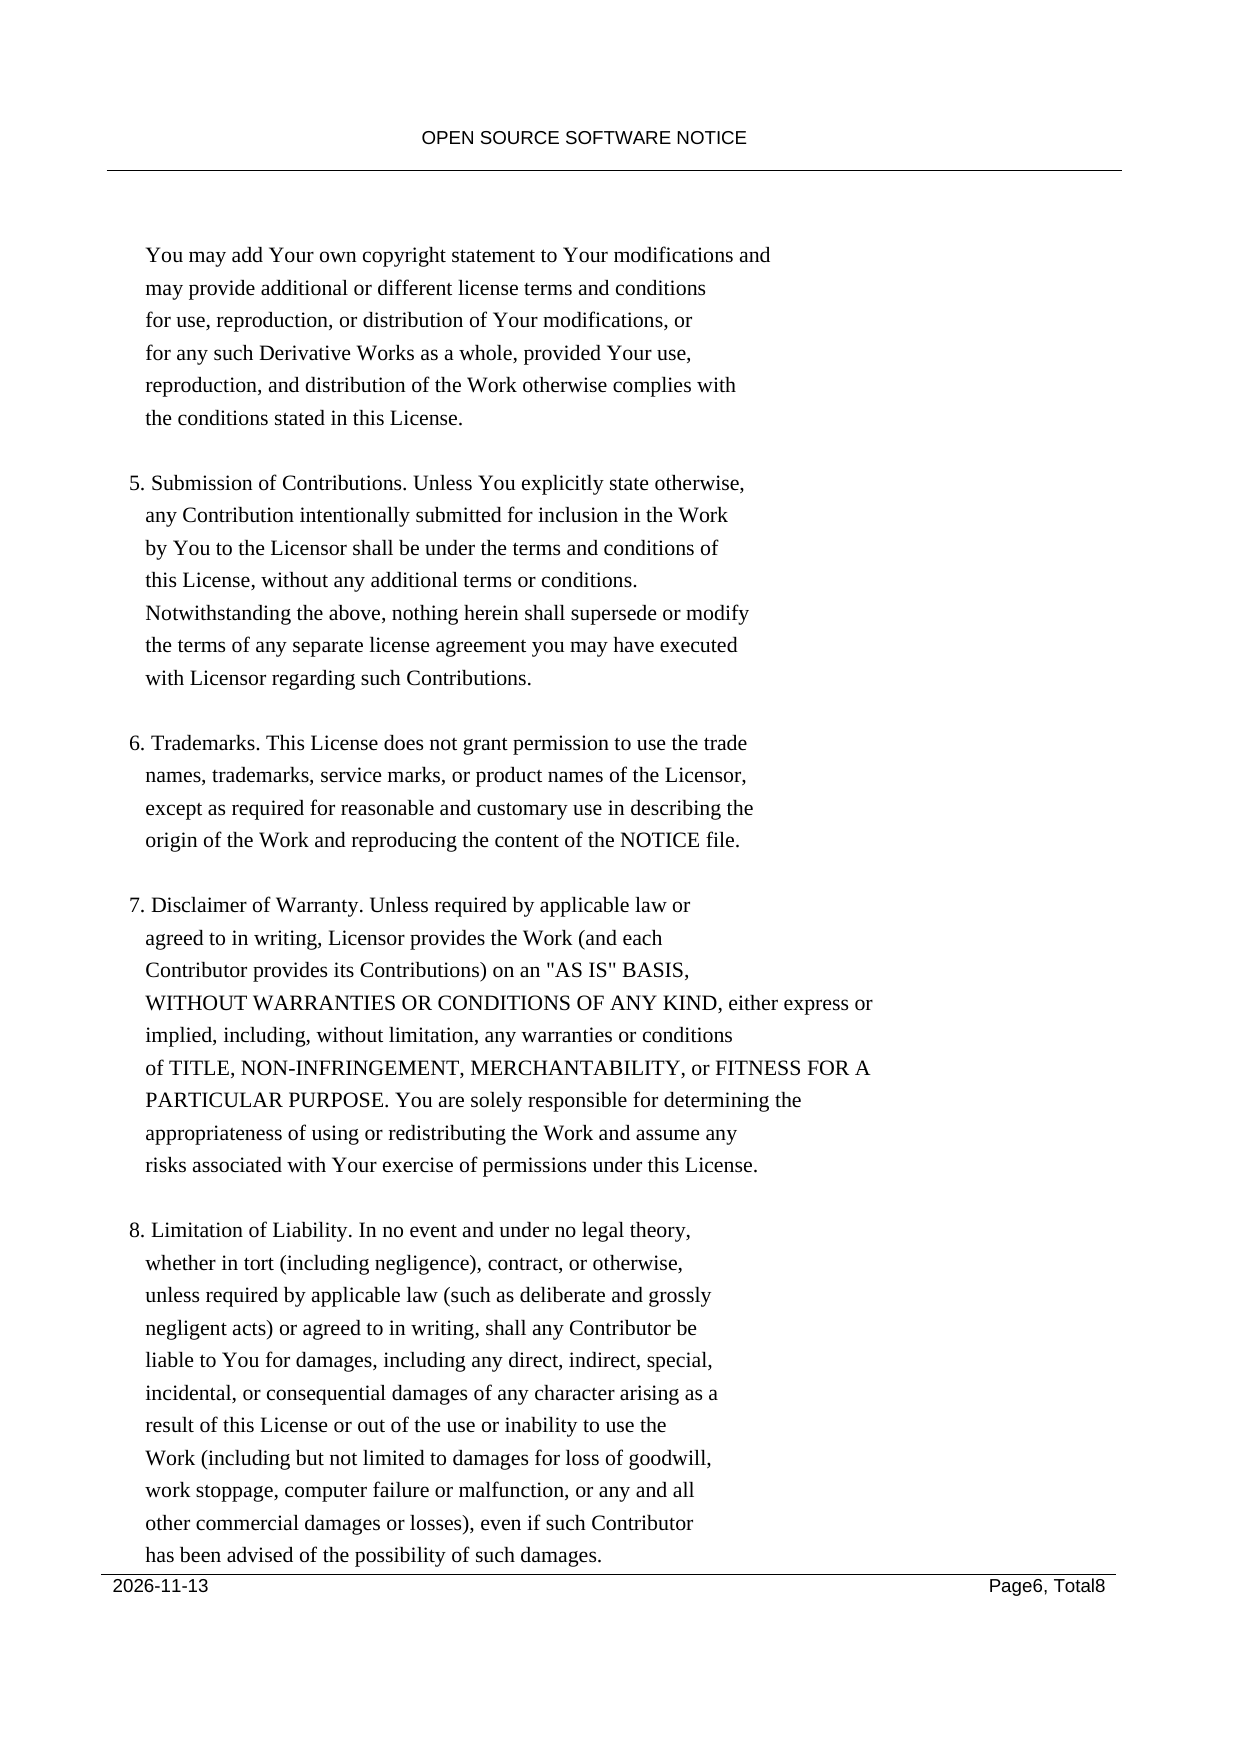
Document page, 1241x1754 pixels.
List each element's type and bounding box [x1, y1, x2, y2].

text [112, 206, 1128, 1571]
